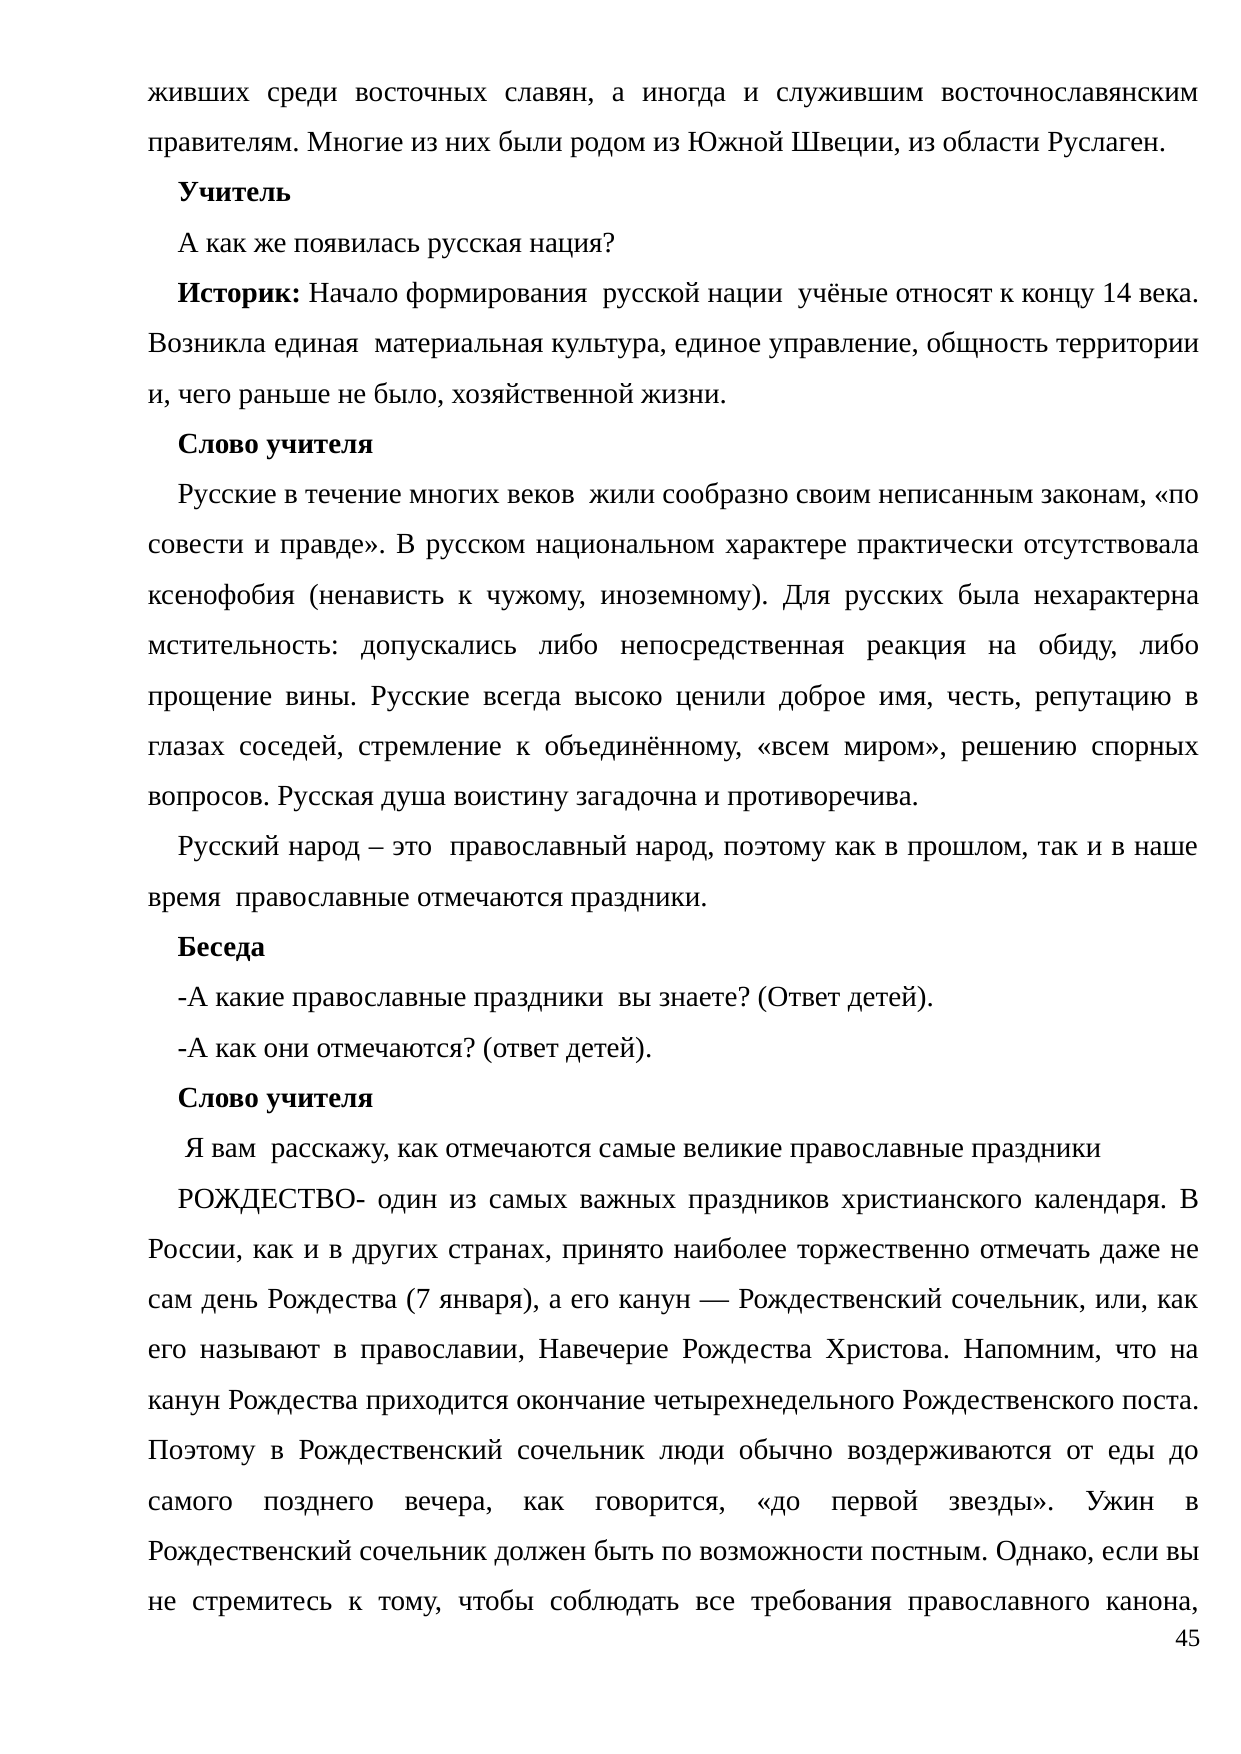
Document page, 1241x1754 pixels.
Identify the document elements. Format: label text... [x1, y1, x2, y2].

text А как же появилась русская нация? [148, 225, 1200, 258]
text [148, 74, 1200, 158]
text Русский народ – это православный народ, поэтому как в прошлом, так и в наше время православные отмечаются праздники. [148, 828, 1200, 912]
text -А какие православные праздники вы знаете? (Ответ детей). [148, 979, 1200, 1013]
text Учитель [148, 174, 1200, 208]
text Слово учителя [148, 426, 1200, 459]
text Беседа [148, 929, 1200, 963]
text Русские в течение многих веков жили сообразно своим неписанным законам, «по совести и правде». В русском национальном характере практически отсутствовала ксенофобия (ненависть к чужому, иноземному). Для русских была нехарактерна мстительность: допускались либо непосредственная реакция на обиду, либо прощение вины. Русские всегда высоко ценили доброе имя, честь, репутацию в глазах соседей, стремление к объединённому, «всем миром», решению спорных вопросов. Русская душа воистину загадочна и противоречива. [148, 476, 1200, 812]
text Слово учителя [148, 1080, 1200, 1114]
text -А как они отмечаются? (ответ детей). [148, 1030, 1200, 1063]
text Я вам расскажу, как отмечаются самые великие православные праздники [148, 1130, 1200, 1164]
text Историк: Начало формирования русской нации учёные относят к концу 14 века. Возникла единая материальная культура, единое управление, общность территории и, чего раньше не было, хозяйственной жизни. [148, 275, 1200, 409]
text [148, 1181, 1200, 1617]
